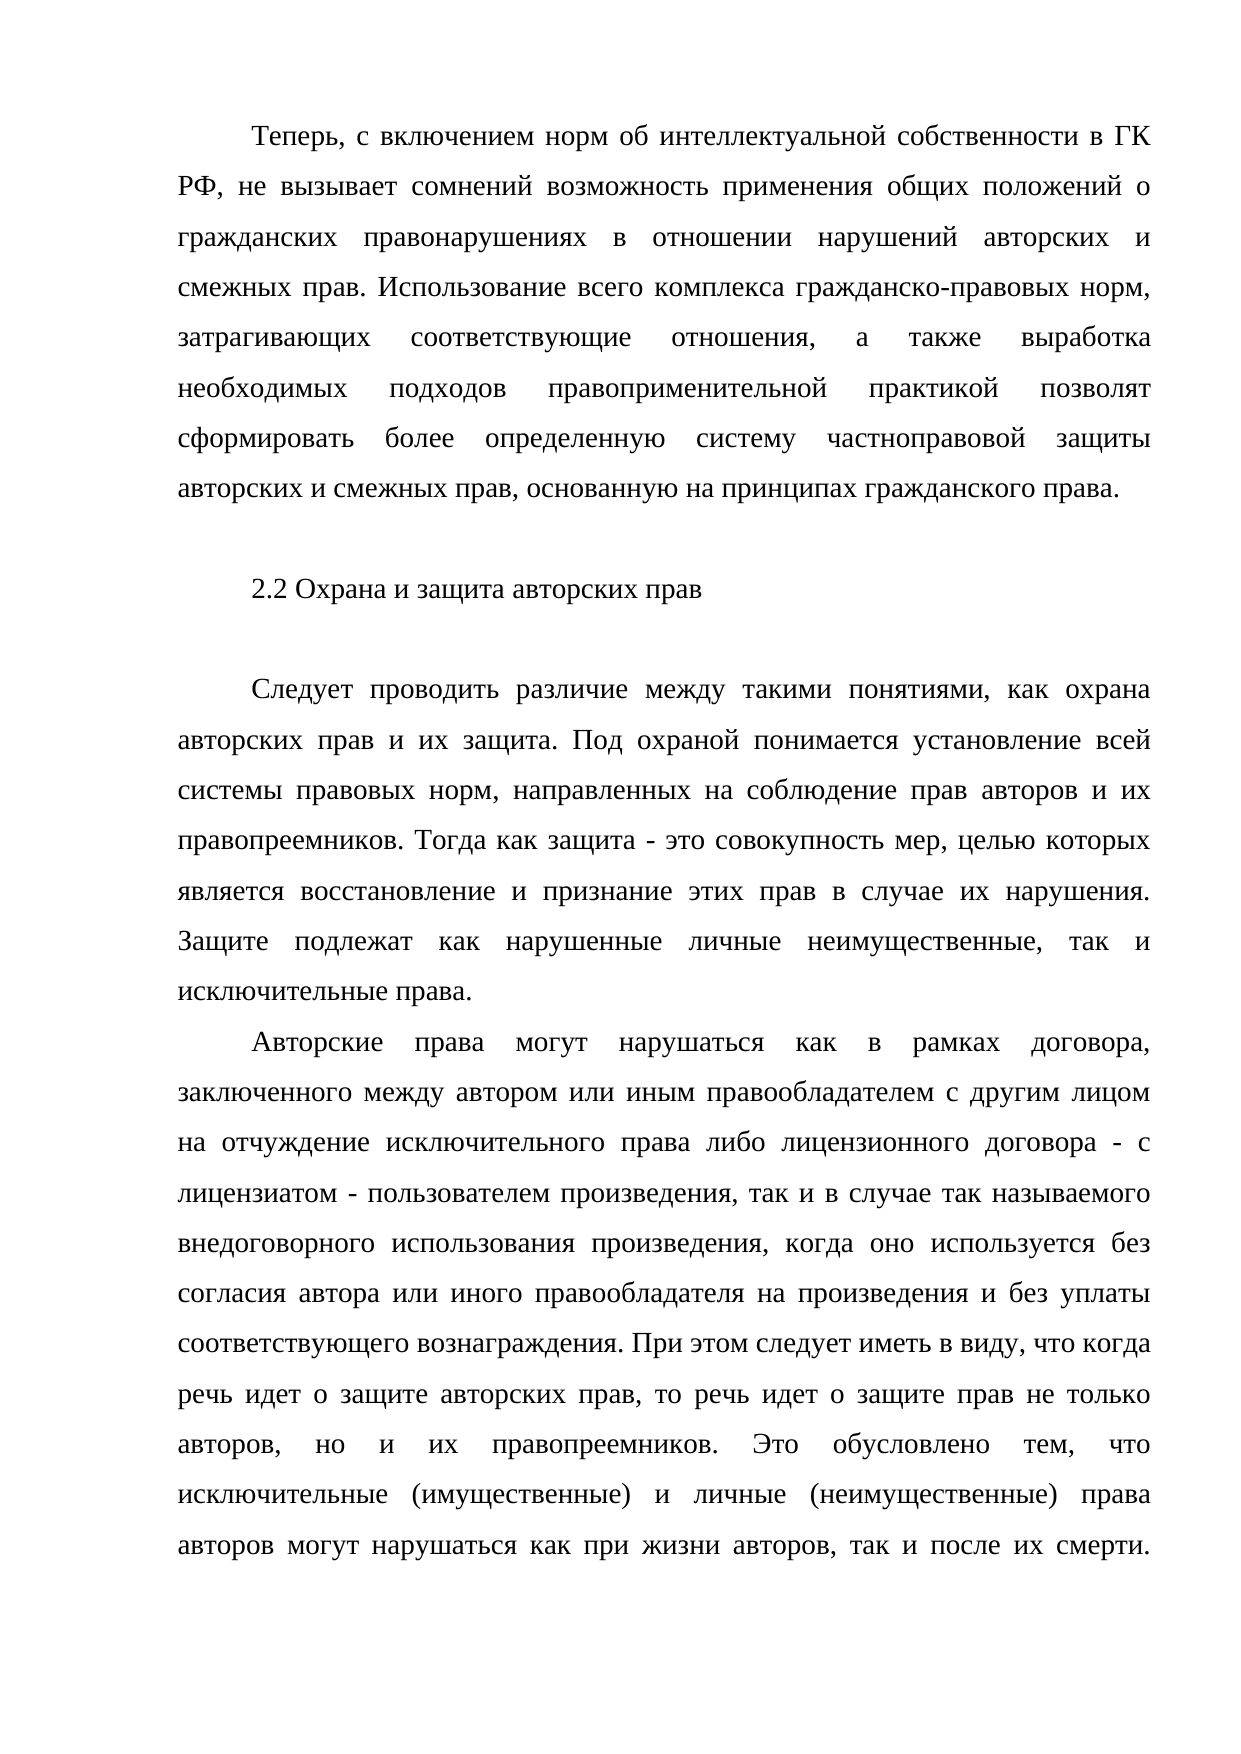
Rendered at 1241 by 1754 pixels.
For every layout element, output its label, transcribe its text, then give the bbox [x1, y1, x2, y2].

text Следует проводить различие между такими понятиями, как охрана авторских прав и их защита. Под охраной понимается установление всей системы правовых норм, направленных на соблюдение прав авторов и их правопреемников. Тогда как защита - это совокупность мер, целью которых является восстановление и признание этих прав в случае их нарушения. Защите подлежат как нарушенные личные неимущественные, так и исключительные права. [177, 672, 1152, 1007]
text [177, 1024, 1152, 1560]
text Теперь, с включением норм об интеллектуальной собственности в ГК РФ, не вызывает сомнений возможность применения общих положений о гражданских правонарушениях в отношении нарушений авторских и смежных прав. Использование всего комплекса гражданско-правовых норм, затрагивающих соответствующие отношения, а также выработка необходимых подходов правоприменительной практикой позволят сформировать более определенную систему частноправовой защиты авторских и смежных прав, основанную на принципах гражданского права. [177, 118, 1152, 504]
subtitle 2.2 Охрана и защита авторских прав [177, 571, 1152, 604]
